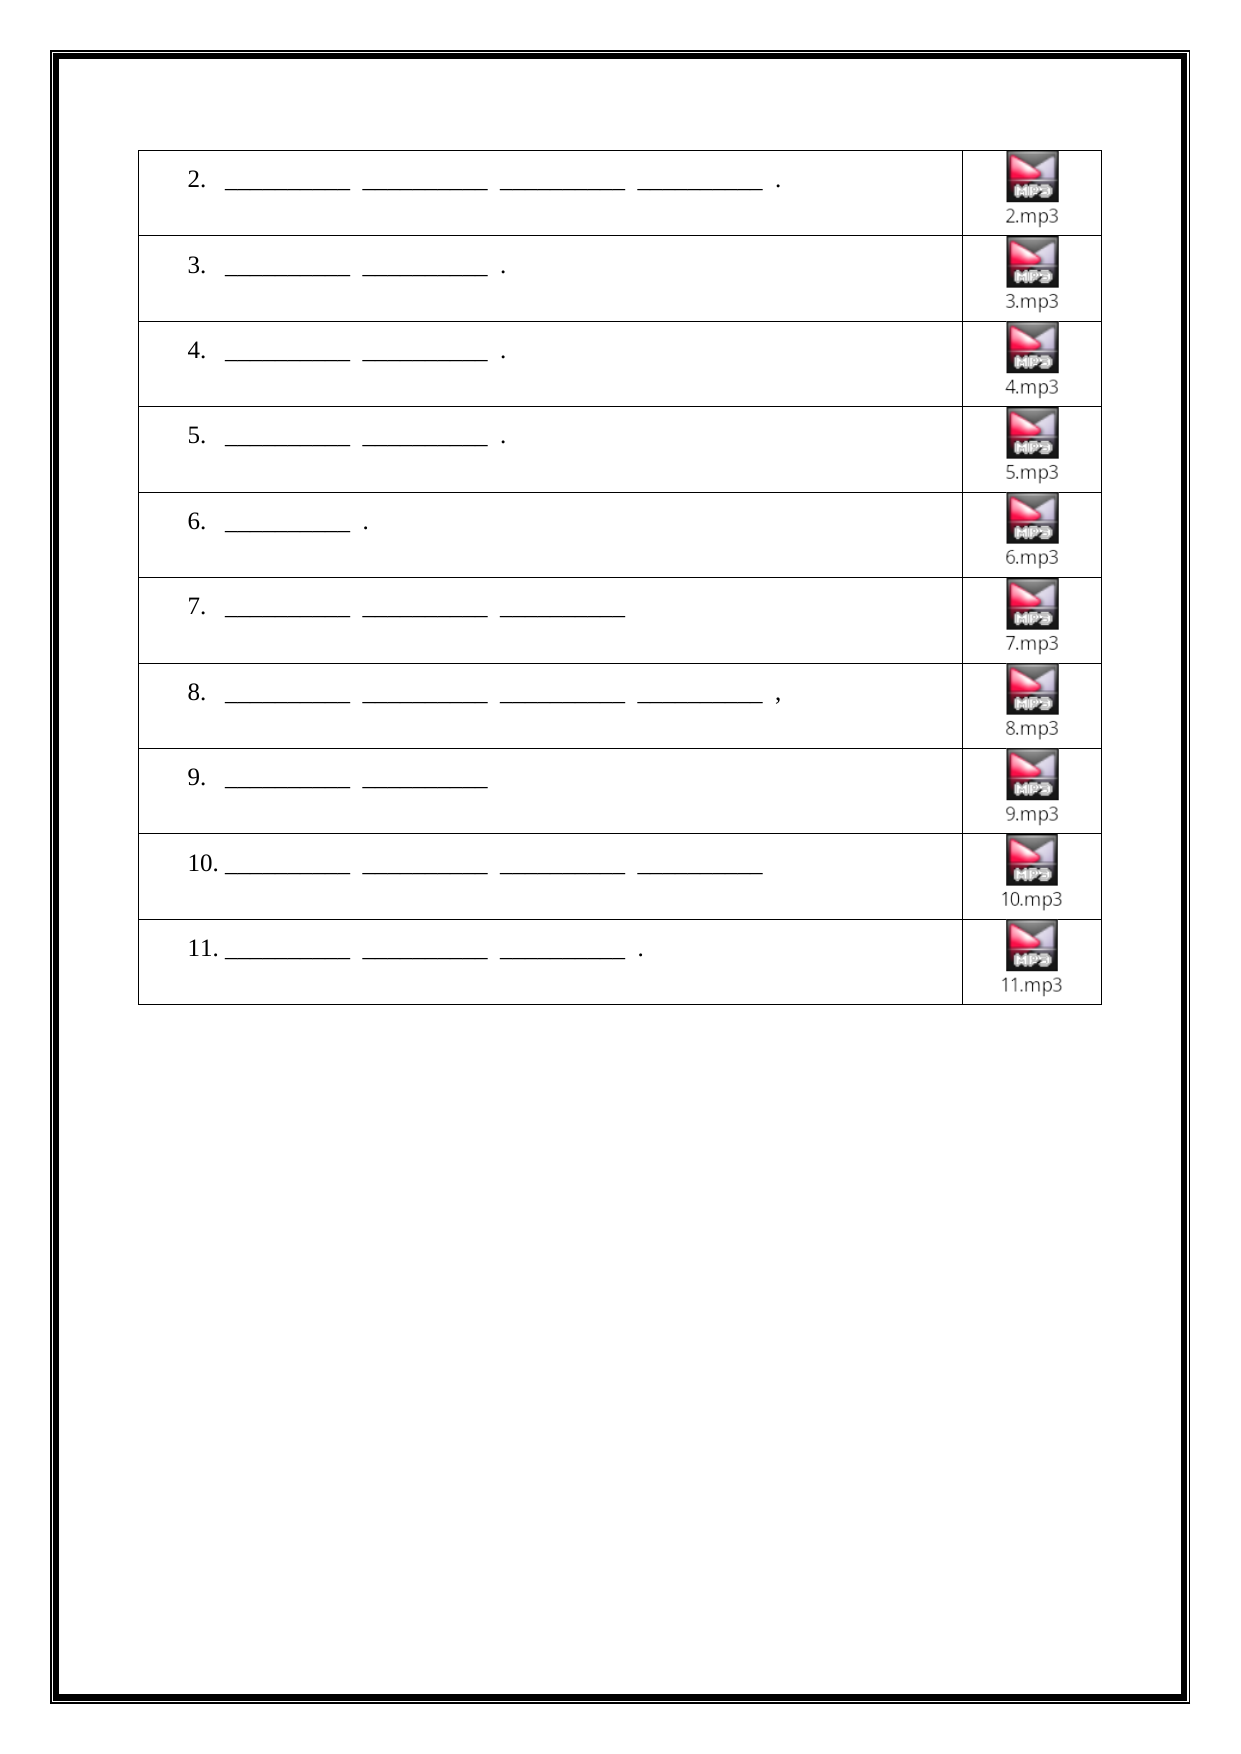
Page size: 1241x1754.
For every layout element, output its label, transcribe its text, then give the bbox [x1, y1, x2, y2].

table_cell [963, 407, 1101, 492]
table_cell __________ __________ __________ __________ . [139, 151, 962, 235]
table_cell __________ __________ . [139, 322, 962, 406]
table_cell __________ __________ [139, 749, 962, 833]
table_cell [963, 493, 1101, 577]
table_cell __________ __________ . [139, 236, 962, 321]
table_cell __________ __________ __________ __________ , [139, 664, 962, 748]
table_cell __________ __________ . [139, 407, 962, 492]
table_cell [963, 920, 1101, 1004]
table_cell [963, 749, 1101, 833]
table_cell [963, 578, 1101, 662]
table_cell __________ __________ __________ [139, 578, 962, 662]
table_cell [963, 322, 1101, 406]
table_cell [963, 151, 1101, 235]
table_cell __________ . [139, 493, 962, 577]
table_cell [963, 834, 1101, 919]
table_cell [963, 236, 1101, 321]
table_cell __________ __________ __________ __________ [139, 834, 962, 919]
table_cell __________ __________ __________ . [139, 920, 962, 1004]
table_cell [963, 664, 1101, 748]
